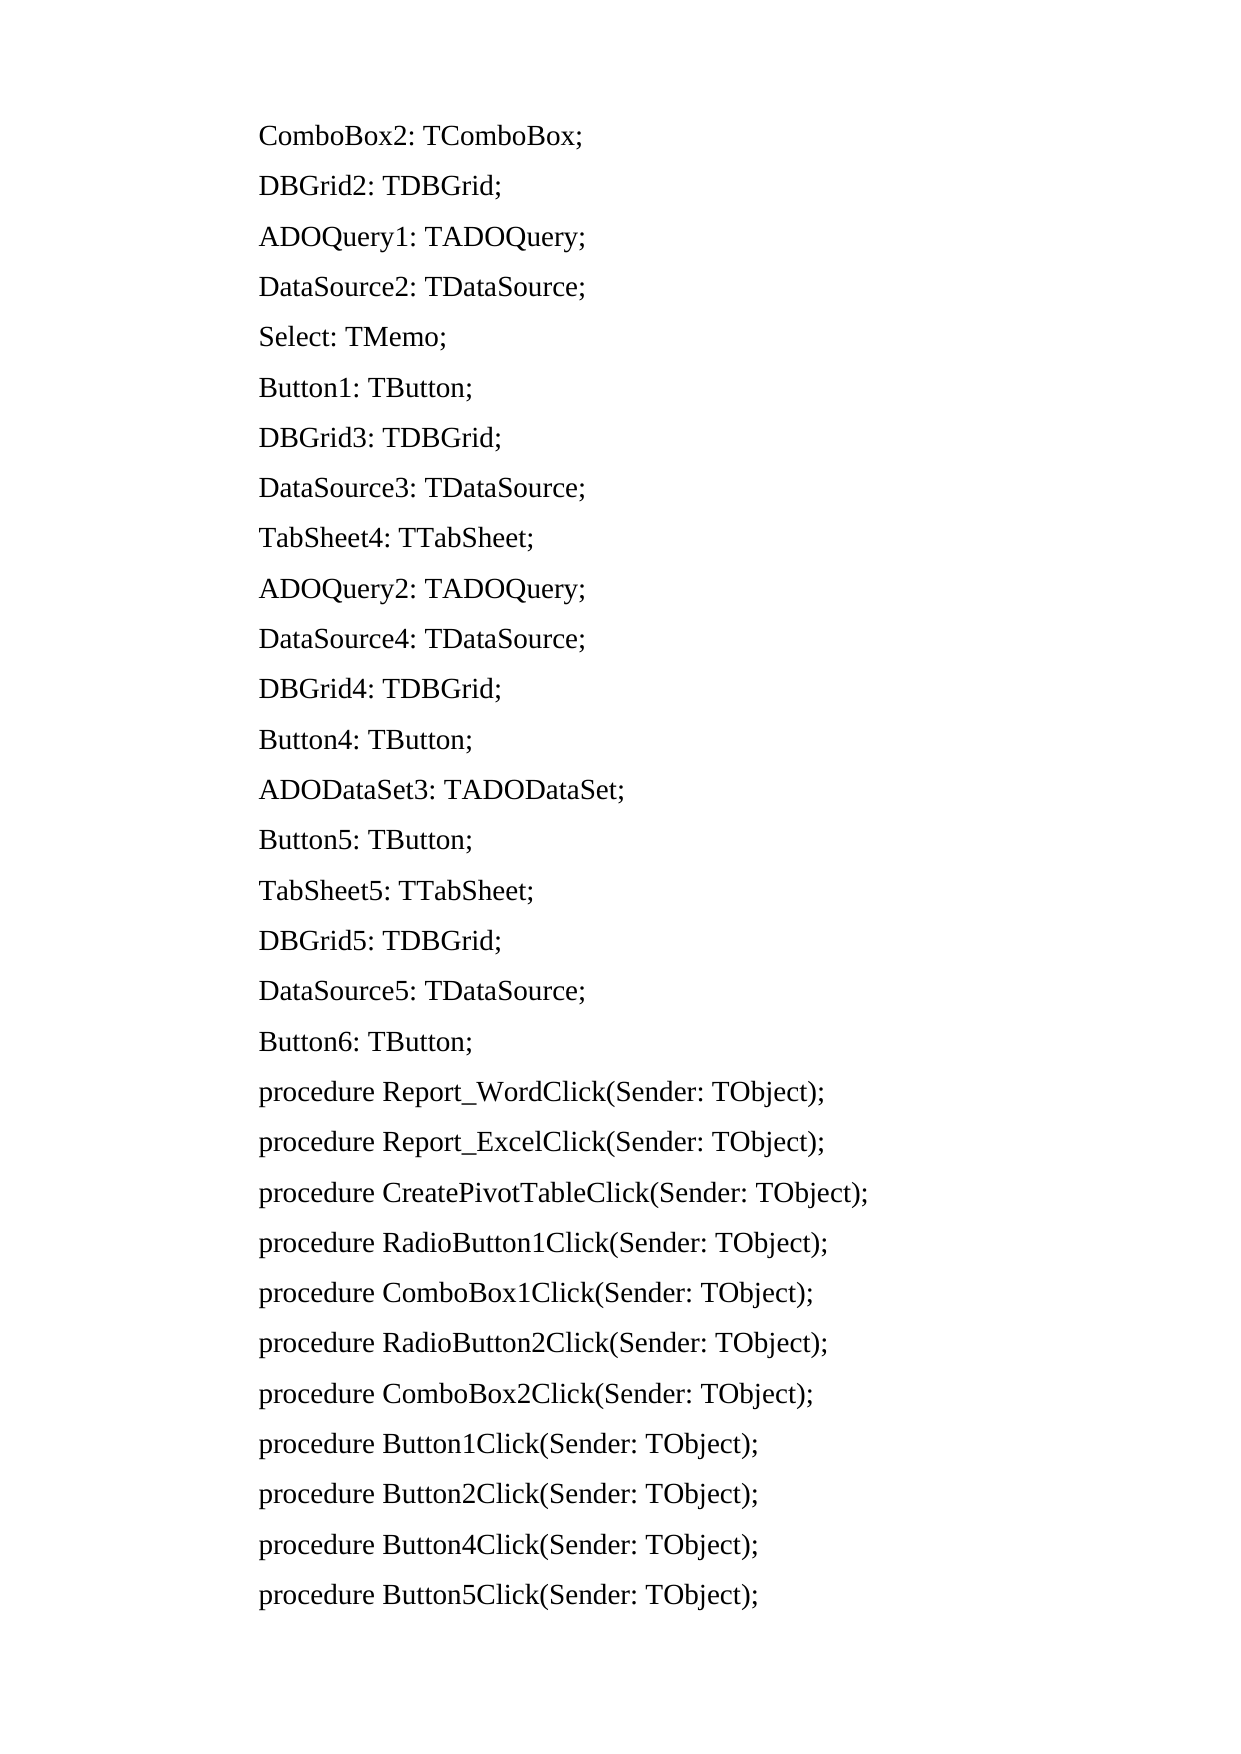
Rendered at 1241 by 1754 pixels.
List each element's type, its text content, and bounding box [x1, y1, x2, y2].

text ADOQuery1: TADOQuery; [177, 219, 1152, 252]
text procedure CreatePivotTableClick(Sender: TObject); [177, 1175, 1152, 1208]
text procedure Report_WordClick(Sender: TObject); [177, 1074, 1152, 1108]
text procedure Button5Click(Sender: TObject); [177, 1577, 1152, 1611]
text TabSheet4: TTabSheet; [177, 521, 1152, 554]
text DataSource2: TDataSource; [177, 269, 1152, 303]
text ADODataSet3: TADODataSet; [177, 772, 1152, 806]
text Button1: TButton; [177, 370, 1152, 403]
text procedure RadioButton2Click(Sender: TObject); [177, 1326, 1152, 1359]
text procedure Button2Click(Sender: TObject); [177, 1477, 1152, 1510]
text Button6: TButton; [177, 1024, 1152, 1057]
text ComboBox2: TComboBox; [177, 118, 1152, 152]
text TabSheet5: TTabSheet; [177, 873, 1152, 906]
text DBGrid4: TDBGrid; [177, 672, 1152, 705]
text Button5: TButton; [177, 822, 1152, 856]
text DBGrid2: TDBGrid; [177, 168, 1152, 202]
text Select: TMemo; [177, 319, 1152, 353]
text procedure Button1Click(Sender: TObject); [177, 1426, 1152, 1460]
text procedure ComboBox2Click(Sender: TObject); [177, 1376, 1152, 1409]
text DBGrid3: TDBGrid; [177, 420, 1152, 453]
text DataSource5: TDataSource; [177, 973, 1152, 1007]
text procedure Button4Click(Sender: TObject); [177, 1527, 1152, 1560]
text DBGrid5: TDBGrid; [177, 923, 1152, 957]
text DataSource3: TDataSource; [177, 470, 1152, 504]
text ADOQuery2: TADOQuery; [177, 571, 1152, 604]
text DataSource4: TDataSource; [177, 621, 1152, 655]
text Button4: TButton; [177, 722, 1152, 755]
text procedure ComboBox1Click(Sender: TObject); [177, 1275, 1152, 1309]
text procedure RadioButton1Click(Sender: TObject); [177, 1225, 1152, 1258]
text procedure Report_ExcelClick(Sender: TObject); [177, 1124, 1152, 1158]
